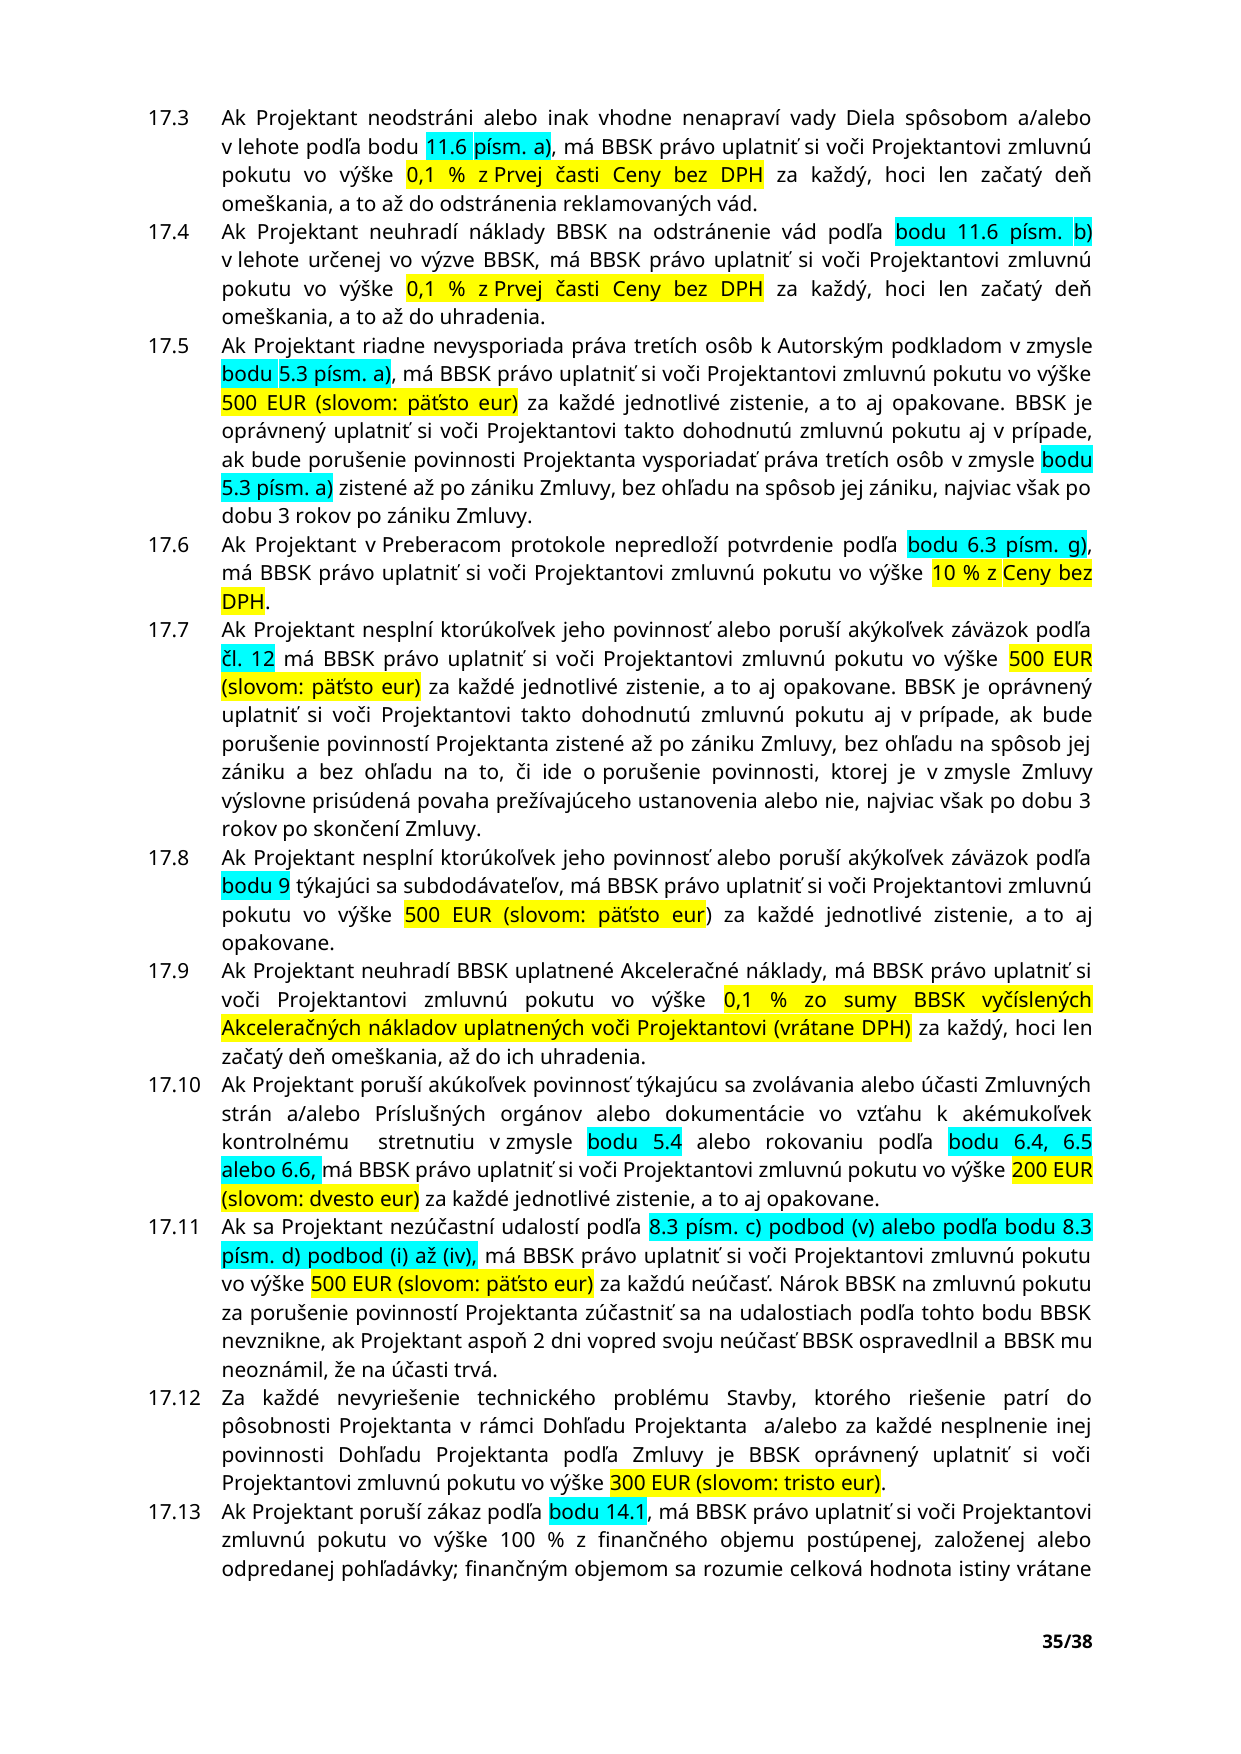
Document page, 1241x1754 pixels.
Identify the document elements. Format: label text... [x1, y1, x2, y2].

text 17.10 Ak Projektant poruší akúkoľvek povinnosť týkajúcu sa zvolávania alebo účasti Zmluvných strán a/alebo Príslušných orgánov alebo dokumentácie vo vzťahu k akémukoľvek kontrolnému stretnutiu v zmysle bodu 5.4 alebo rokovaniu podľa bodu 6.4, 6.5 alebo 6.6, má BBSK právo uplatniť si voči Projektantovi zmluvnú pokutu vo výške 200 EUR (slovom: dvesto eur) za každé jednotlivé zistenie, a to aj opakovane. [148, 1070, 1093, 1212]
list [148, 1497, 1093, 1582]
text 17.9 Ak Projektant neuhradí BBSK uplatnené Akceleračné náklady, má BBSK právo uplatniť si voči Projektantovi zmluvnú pokutu vo výške 0,1 % zo sumy BBSK vyčíslených Akceleračných nákladov uplatnených voči Projektantovi (vrátane DPH) za každý, hoci len začatý deň omeškania, až do ich uhradenia. [148, 957, 1093, 1070]
text 17.8 Ak Projektant nesplní ktorúkoľvek jeho povinnosť alebo poruší akýkoľvek záväzok podľa bodu 9 týkajúci sa subdodávateľov, má BBSK právo uplatniť si voči Projektantovi zmluvnú pokutu vo výške 500 EUR (slovom: päťsto eur) za každé jednotlivé zistenie, a to aj opakovane. [148, 843, 1093, 957]
text 17.7 Ak Projektant nesplní ktorúkoľvek jeho povinnosť alebo poruší akýkoľvek záväzok podľa čl. 12 má BBSK právo uplatniť si voči Projektantovi zmluvnú pokutu vo výške 500 EUR (slovom: päťsto eur) za každé jednotlivé zistenie, a to aj opakovane. BBSK je oprávnený uplatniť si voči Projektantovi takto dohodnutú zmluvnú pokutu aj v prípade, ak bude porušenie povinností Projektanta zistené až po zániku Zmluvy, bez ohľadu na spôsob jej zániku a bez ohľadu na to, či ide o porušenie povinnosti, ktorej je v zmysle Zmluvy výslovne prisúdená povaha prežívajúceho ustanovenia alebo nie, najviac však po dobu 3 rokov po skončení Zmluvy. [148, 615, 1093, 843]
list Za každé nevyriešenie technického problému Stavby, ktorého riešenie patrí do pôsobnosti Projektanta v rámci Dohľadu Projektanta a/alebo za každé nesplnenie inej povinnosti Dohľadu Projektanta podľa Zmluvy je BBSK oprávnený uplatniť si voči Projektantovi zmluvnú pokutu vo výške 300 EUR (slovom: tristo eur). [148, 1383, 1093, 1497]
text 17.6 Ak Projektant v Preberacom protokole nepredloží potvrdenie podľa bodu 6.3 písm. g), má BBSK právo uplatniť si voči Projektantovi zmluvnú pokutu vo výške 10 % z Ceny bez DPH. [148, 530, 1093, 615]
text 17.5 Ak Projektant riadne nevysporiada práva tretích osôb k Autorským podkladom v zmysle bodu 5.3 písm. a), má BBSK právo uplatniť si voči Projektantovi zmluvnú pokutu vo výške 500 EUR (slovom: päťsto eur) za každé jednotlivé zistenie, a to aj opakovane. BBSK je oprávnený uplatniť si voči Projektantovi takto dohodnutú zmluvnú pokutu aj v prípade, ak bude porušenie povinnosti Projektanta vysporiadať práva tretích osôb v zmysle bodu 5.3 písm. a) zistené až po zániku Zmluvy, bez ohľadu na spôsob jej zániku, najviac však po dobu 3 rokov po zániku Zmluvy. [148, 331, 1093, 530]
text 17.11 Ak sa Projektant nezúčastní udalostí podľa 8.3 písm. c) podbod (v) alebo podľa bodu 8.3 písm. d) podbod (i) až (iv), má BBSK právo uplatniť si voči Projektantovi zmluvnú pokutu vo výške 500 EUR (slovom: päťsto eur) za každú neúčasť. Nárok BBSK na zmluvnú pokutu za porušenie povinností Projektanta zúčastniť sa na udalostiach podľa tohto bodu BBSK nevznikne, ak Projektant aspoň 2 dni vopred svoju neúčasť BBSK ospravedlnil a BBSK mu neoznámil, že na účasti trvá. [148, 1212, 1093, 1383]
text 17.4 Ak Projektant neuhradí náklady BBSK na odstránenie vád podľa bodu 11.6 písm. b) v lehote určenej vo výzve BBSK, má BBSK právo uplatniť si voči Projektantovi zmluvnú pokutu vo výške 0,1 % z Prvej časti Ceny bez DPH za každý, hoci len začatý deň omeškania, a to až do uhradenia. [148, 217, 1093, 331]
text 17.3 Ak Projektant neodstráni alebo inak vhodne nenapraví vady Diela spôsobom a/alebo v lehote podľa bodu 11.6 písm. a), má BBSK právo uplatniť si voči Projektantovi zmluvnú pokutu vo výške 0,1 % z Prvej časti Ceny bez DPH za každý, hoci len začatý deň omeškania, a to až do odstránenia reklamovaných vád. [148, 103, 1093, 217]
